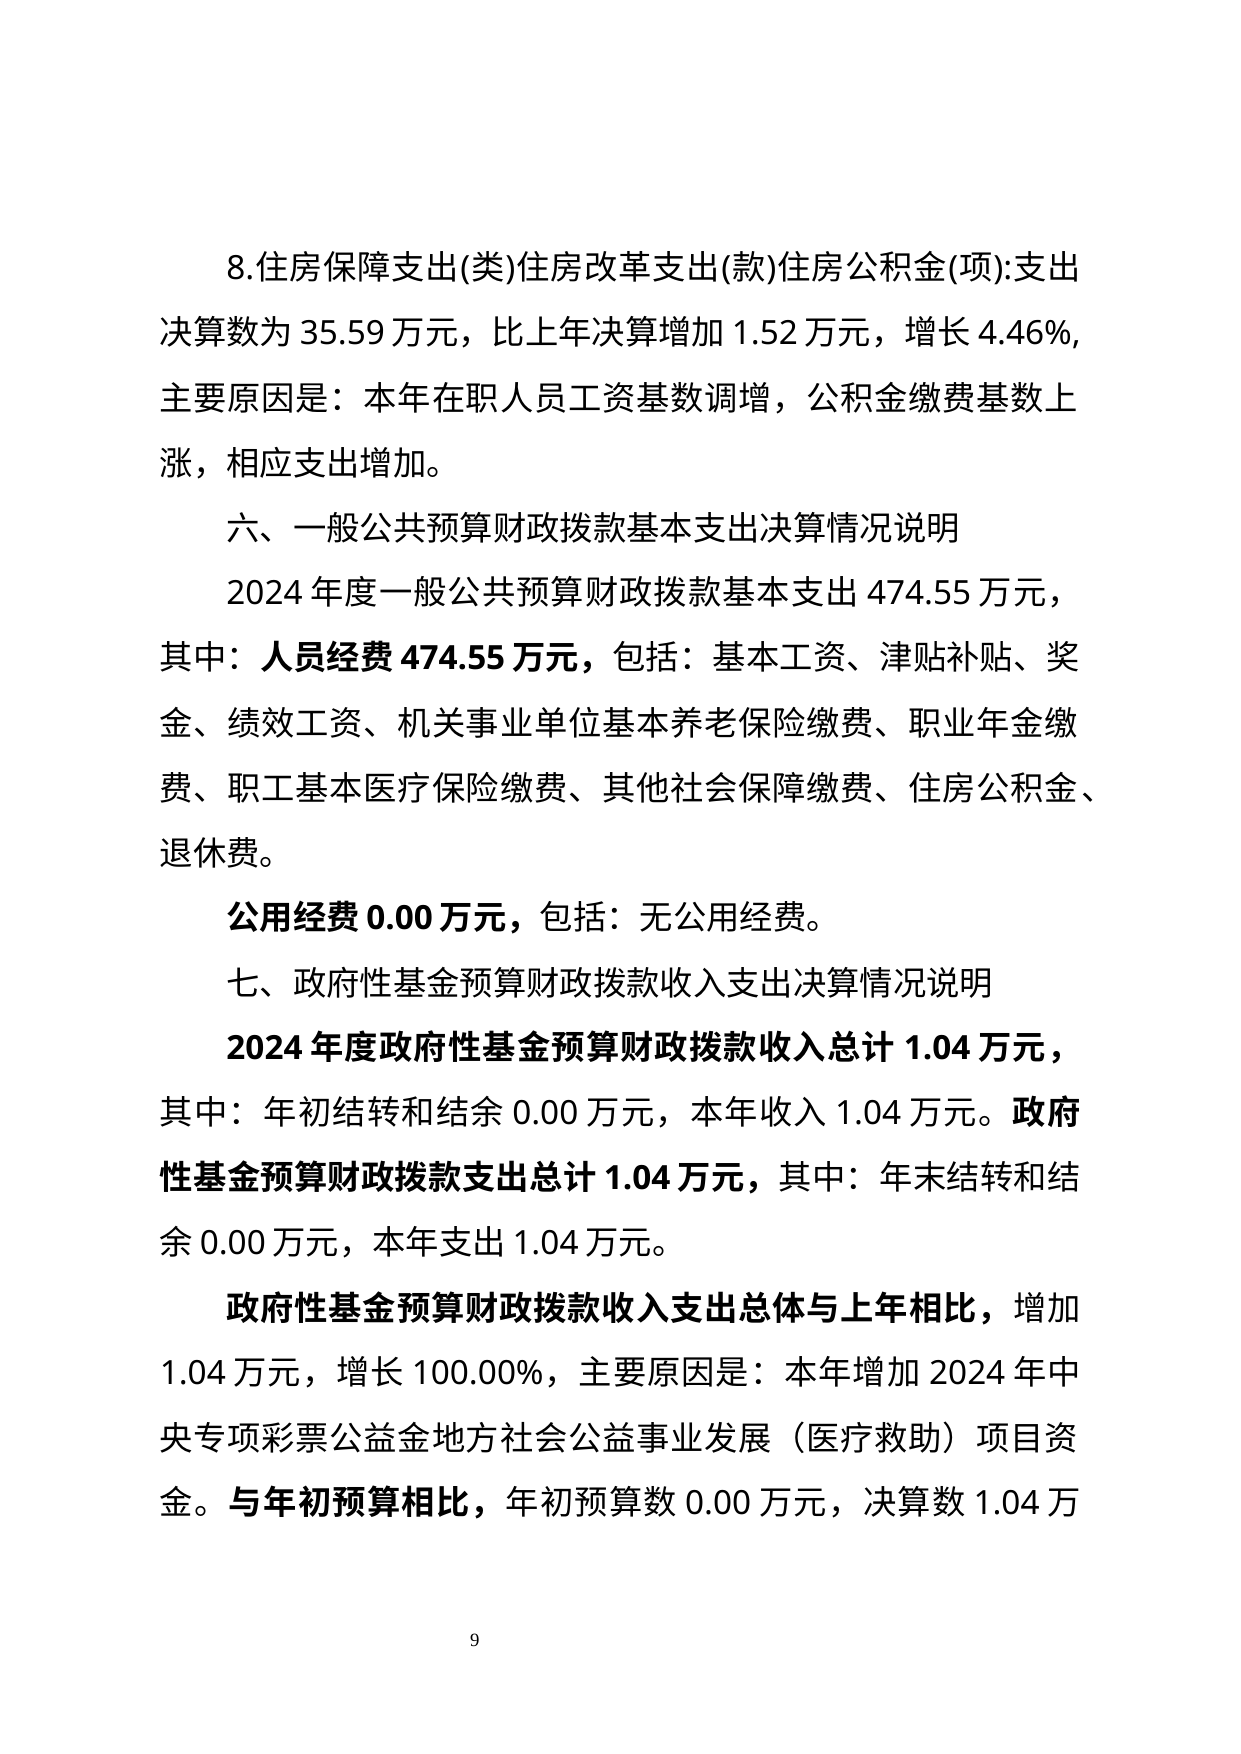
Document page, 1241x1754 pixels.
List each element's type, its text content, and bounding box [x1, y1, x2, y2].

text 2024年度政府性基金预算财政拨款收入总计1.04万元，其中：年初结转和结余0.00万元，本年收入1.04万元。政府性基金预算财政拨款支出总计1.04万元，其中：年末结转和结余0.00万元，本年支出1.04万元。 [159, 1013, 1081, 1273]
text 2024年度一般公共预算财政拨款基本支出474.55万元，其中：人员经费474.55万元，包括：基本工资、津贴补贴、奖金、绩效工资、机关事业单位基本养老保险缴费、职业年金缴费、职工基本医疗保险缴费、其他社会保障缴费、住房公积金、退休费。 [159, 558, 1081, 883]
text 公用经费0.00万元，包括：无公用经费。 [159, 883, 1081, 948]
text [159, 1273, 1081, 1533]
text 8.住房保障支出(类)住房改革支出(款)住房公积金(项):支出决算数为35.59万元，比上年决算增加1.52万元，增长4.46%,主要原因是：本年在职人员工资基数调增，公积金缴费基数上涨，相应支出增加。 [159, 233, 1081, 493]
text 六、一般公共预算财政拨款基本支出决算情况说明 [159, 493, 1081, 558]
text 七、政府性基金预算财政拨款收入支出决算情况说明 [159, 948, 1081, 1013]
